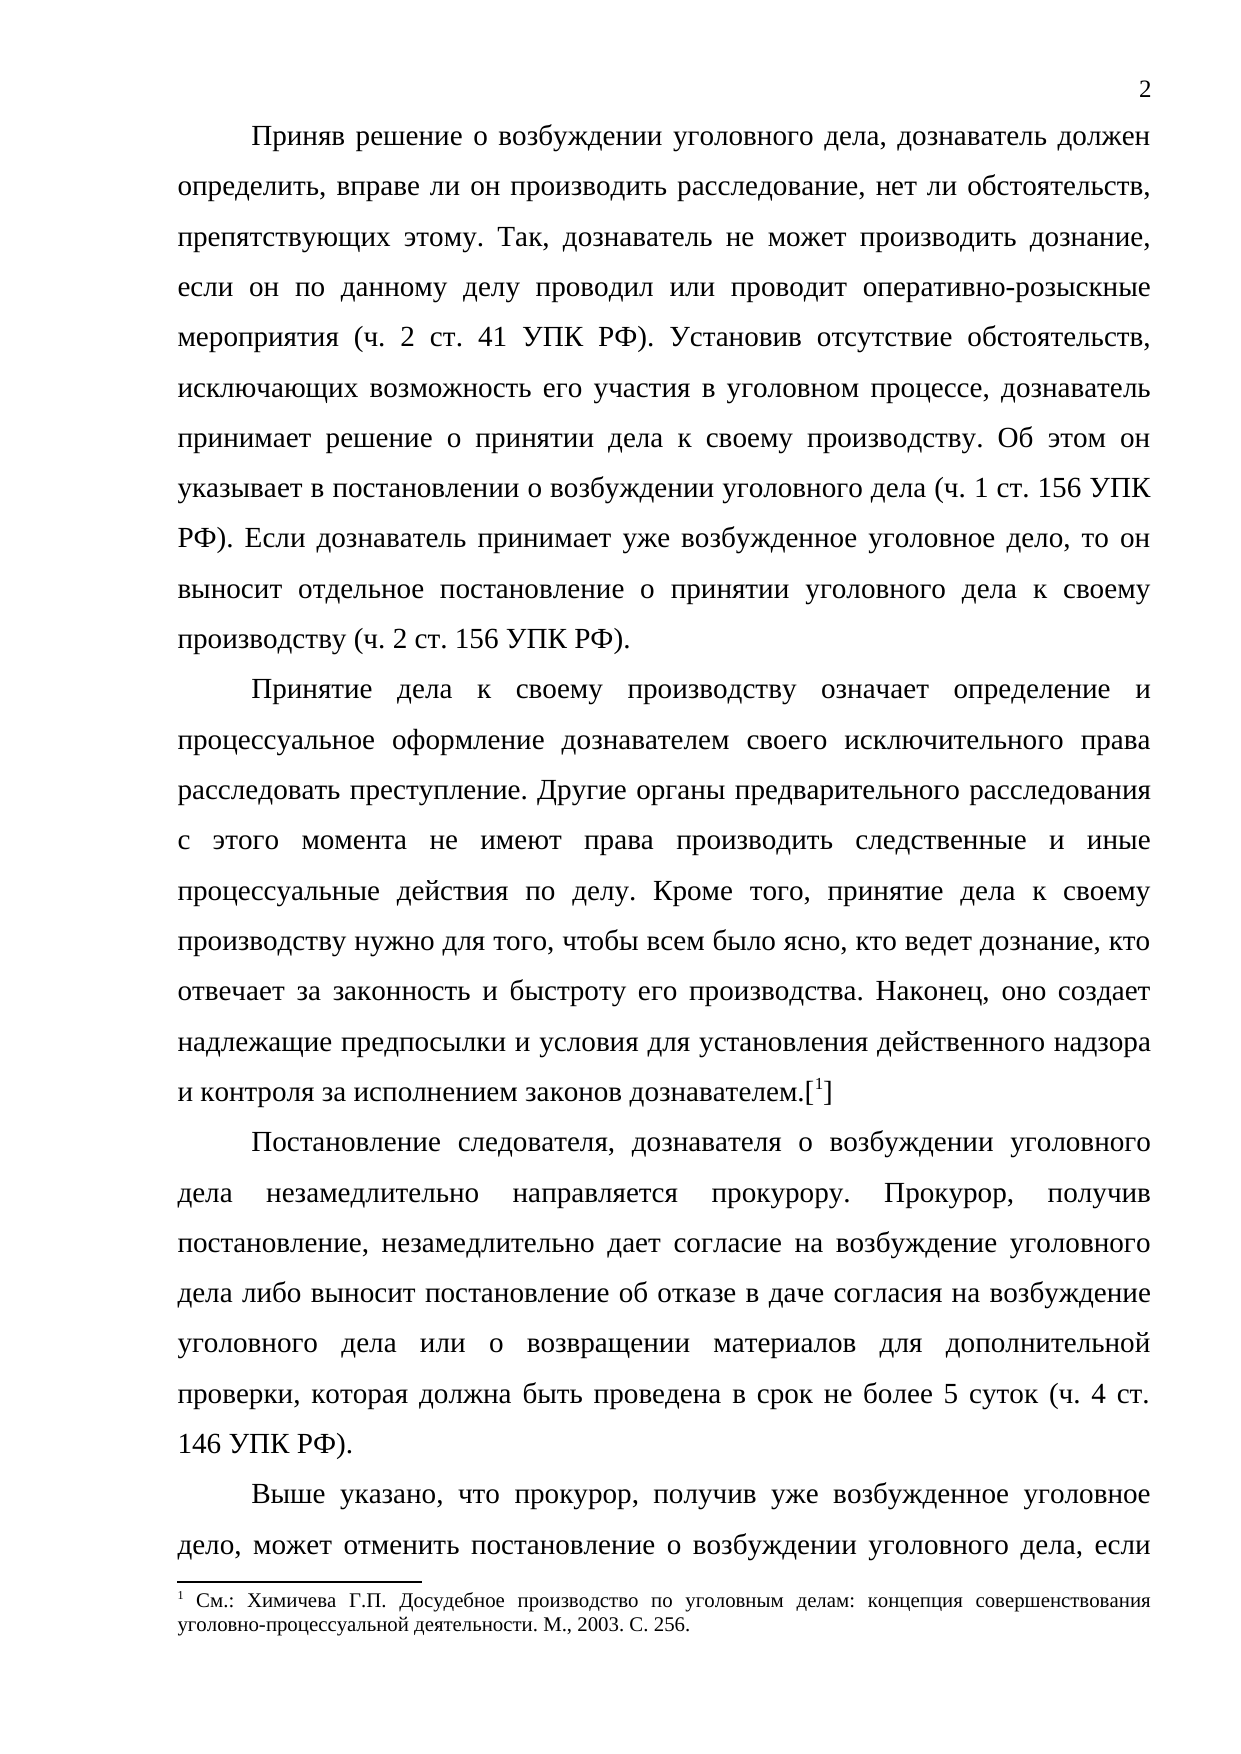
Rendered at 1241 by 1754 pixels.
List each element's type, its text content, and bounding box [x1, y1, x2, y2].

text Принятие дела к своему производству означает определение и процессуальное оформление дознавателем своего исключительного права расследовать преступление. Другие органы предварительного расследования с этого момента не имеют права производить следственные и иные процессуальные действия по делу. Кроме того, принятие дела к своему производству нужно для того, чтобы всем было ясно, кто ведет дознание, кто отвечает за законность и быстроту его производства. Наконец, оно создает надлежащие предпосылки и условия для установления действенного надзора и контроля за исполнением законов дознавателем.[] [177, 672, 1152, 1108]
text Приняв решение о возбуждении уголовного дела, дознаватель должен определить, вправе ли он производить расследование, нет ли обстоятельств, препятствующих этому. Так, дознаватель не может производить дознание, если он по данному делу проводил или проводит оперативно-розыскные мероприятия (ч. 2 ст. 41 УПК РФ). Установив отсутствие обстоятельств, исключающих возможность его участия в уголовном процессе, дознаватель принимает решение о принятии дела к своему производству. Об этом он указывает в постановлении о возбуждении уголовного дела (ч. 1 ст. 156 УПК РФ). Если дознаватель принимает уже возбужденное уголовное дело, то он выносит отдельное постановление о принятии уголовного дела к своему производству (ч. 2 ст. 156 УПК РФ). [177, 118, 1152, 655]
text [177, 1477, 1152, 1560]
text Постановление следователя, дознавателя о возбуждении уголовного дела незамедлительно направляется прокурору. Прокурор, получив постановление, незамедлительно дает согласие на возбуждение уголовного дела либо выносит постановление об отказе в даче согласия на возбуждение уголовного дела или о возвращении материалов для дополнительной проверки, которая должна быть проведена в срок не более 5 суток (ч. 4 ст. 146 УПК РФ). [177, 1124, 1152, 1460]
